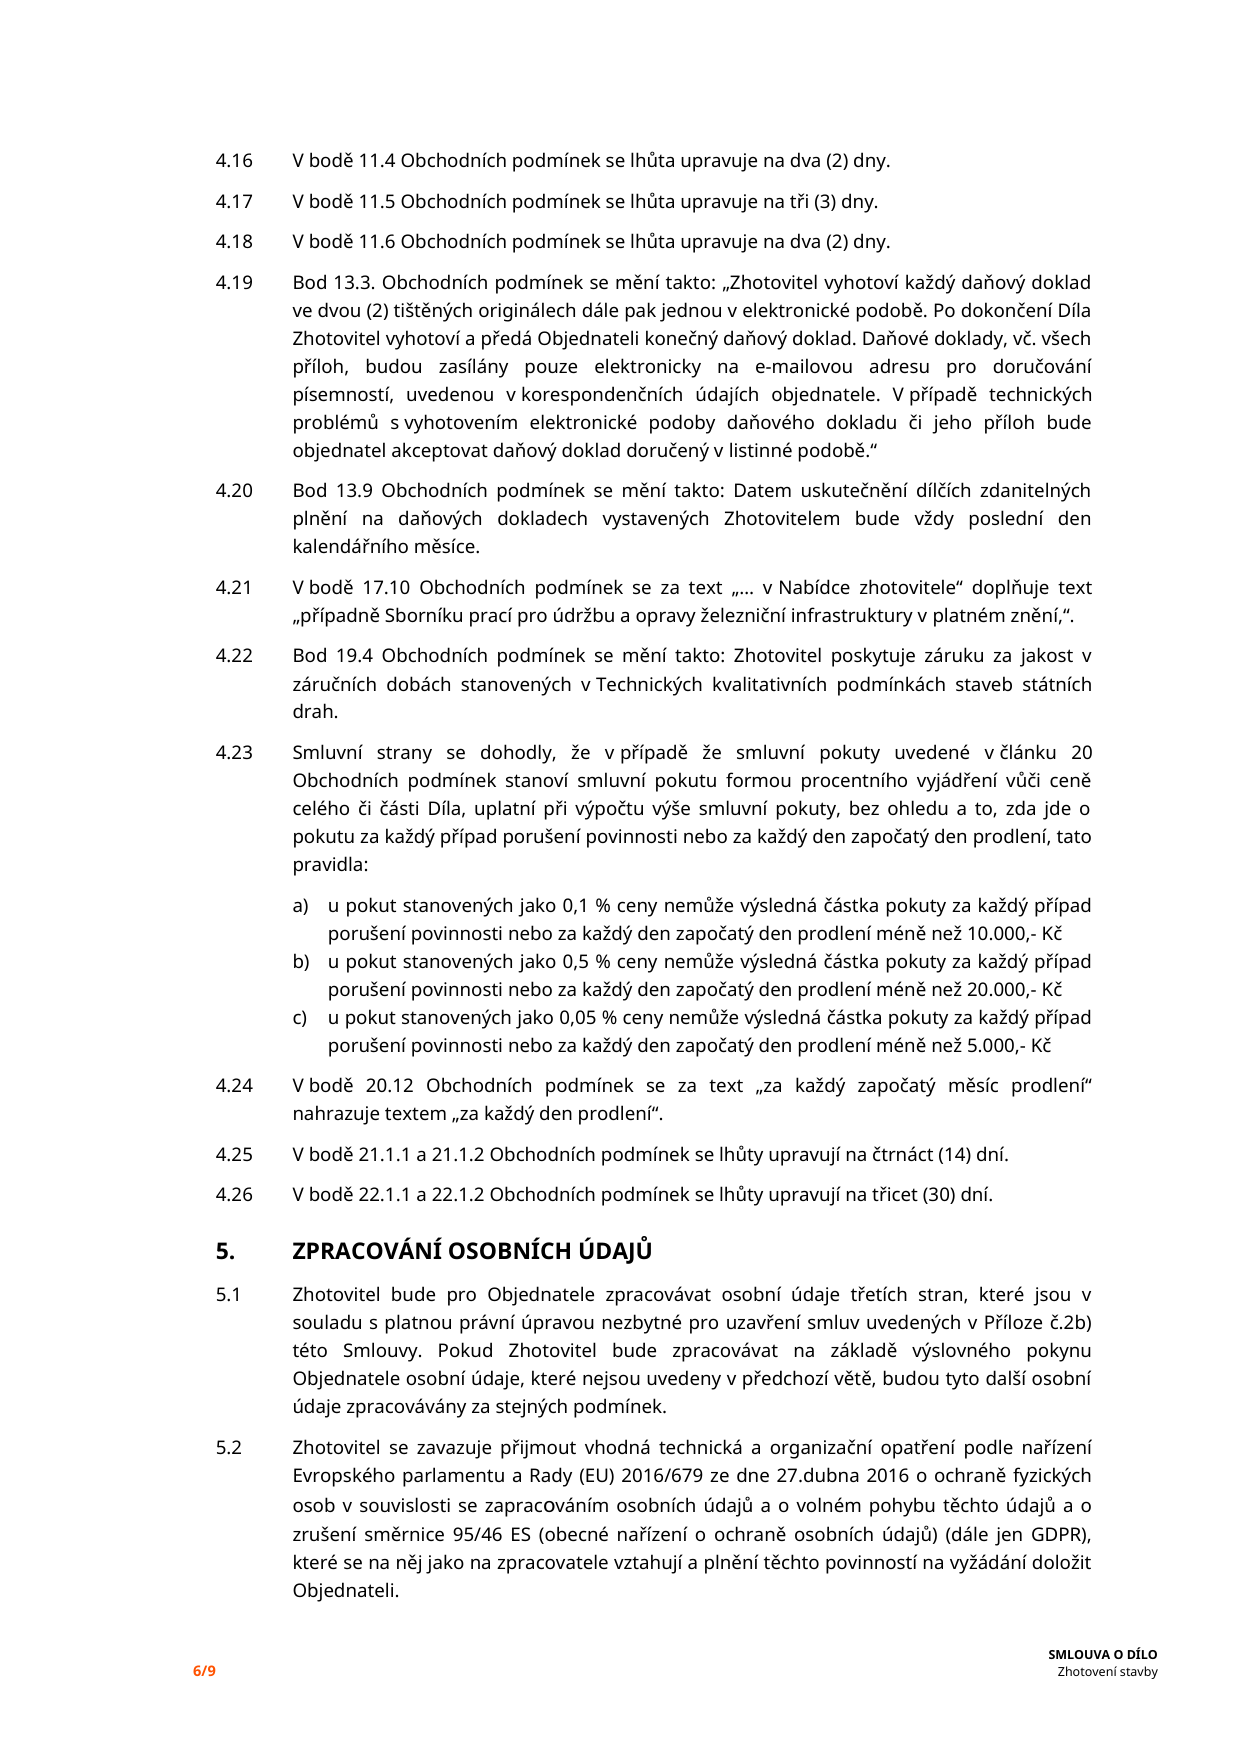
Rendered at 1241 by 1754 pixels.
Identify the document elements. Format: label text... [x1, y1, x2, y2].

text V bodě 21.1.1 a 21.1.2 Obchodních podmínek se lhůty upravují na čtrnáct (14) dní. [216, 1141, 1093, 1167]
text V bodě 22.1.1 a 22.1.2 Obchodních podmínek se lhůty upravují na třicet (30) dní. [216, 1182, 1093, 1207]
text Bod 13.9 Obchodních podmínek se mění takto: Datem uskutečnění dílčích zdanitelných plnění na daňových dokladech vystavených Zhotovitelem bude vždy poslední den kalendářního měsíce. [216, 478, 1093, 559]
text Bod 19.4 Obchodních podmínek se mění takto: Zhotovitel poskytuje záruku za jakost v záručních dobách stanovených v Technických kvalitativních podmínkách staveb státních drah. [216, 643, 1093, 724]
text V bodě 11.6 Obchodních podmínek se lhůta upravuje na dva (2) dny. [216, 228, 1093, 254]
list u pokut stanovených jako 0,1 % ceny nemůže výsledná částka pokuty za každý případ porušení povinnosti nebo za každý den započatý den prodlení méně než 10.000,- Kč [292, 892, 1093, 946]
text V bodě 17.10 Obchodních podmínek se za text „… v Nabídce zhotovitele“ doplňuje text „případně Sborníku prací pro údržbu a opravy železniční infrastruktury v platném znění,“. [216, 574, 1093, 628]
text V bodě 11.4 Obchodních podmínek se lhůta upravuje na dva (2) dny. [216, 147, 1093, 173]
text ZPRACOVÁNÍ OSOBNÍCH ÚDAJŮ [216, 1235, 1093, 1266]
text V bodě 11.5 Obchodních podmínek se lhůta upravuje na tři (3) dny. [216, 188, 1093, 213]
text Zhotovitel se zavazuje přijmout vhodná technická a organizační opatření podle nařízení Evropského parlamentu a Rady (EU) 2016/679 ze dne 27.dubna 2016 o ochraně fyzických osob v souvislosti se zapracováním osobních údajů a o volném pohybu těchto údajů a o zrušení směrnice 95/46 ES (obecné nařízení o ochraně osobních údajů) (dále jen GDPR), které se na něj jako na zpracovatele vztahují a plnění těchto povinností na vyžádání doložit Objednateli. [216, 1434, 1093, 1602]
text u pokut stanovených jako 0,05 % ceny nemůže výsledná částka pokuty za každý případ porušení povinnosti nebo za každý den započatý den prodlení méně než 5.000,- Kč [292, 1004, 1093, 1058]
text Zhotovitel bude pro Objednatele zpracovávat osobní údaje třetích stran, které jsou v souladu s platnou právní úpravou nezbytné pro uzavření smluv uvedených v Příloze č.2b) této Smlouvy. Pokud Zhotovitel bude zpracovávat na základě výslovného pokynu Objednatele osobní údaje, které nejsou uvedeny v předchozí větě, budou tyto další osobní údaje zpracovávány za stejných podmínek. [216, 1282, 1093, 1419]
text Bod 13.3. Obchodních podmínek se mění takto: „Zhotovitel vyhotoví každý daňový doklad ve dvou (2) tištěných originálech dále pak jednou v elektronické podobě. Po dokončení Díla Zhotovitel vyhotoví a předá Objednateli konečný daňový doklad. Daňové doklady, vč. všech příloh, budou zasílány pouze elektronicky na e-mailovou adresu pro doručování písemností, uvedenou v korespondenčních údajích objednatele. V případě technických problémů s vyhotovením elektronické podoby daňového dokladu či jeho příloh bude objednatel akceptovat daňový doklad doručený v listinné podobě.“ [216, 269, 1093, 463]
text V bodě 20.12 Obchodních podmínek se za text „za každý započatý měsíc prodlení“ nahrazuje textem „za každý den prodlení“. [216, 1073, 1093, 1126]
text u pokut stanovených jako 0,5 % ceny nemůže výsledná částka pokuty za každý případ porušení povinnosti nebo za každý den započatý den prodlení méně než 20.000,- Kč [292, 948, 1093, 1002]
text Smluvní strany se dohodly, že v případě že smluvní pokuty uvedené v článku 20 Obchodních podmínek stanoví smluvní pokutu formou procentního vyjádření vůči ceně celého či části Díla, uplatní při výpočtu výše smluvní pokuty, bez ohledu a to, zda jde o pokutu za každý případ porušení povinnosti nebo za každý den započatý den prodlení, tato pravidla: [216, 739, 1093, 877]
